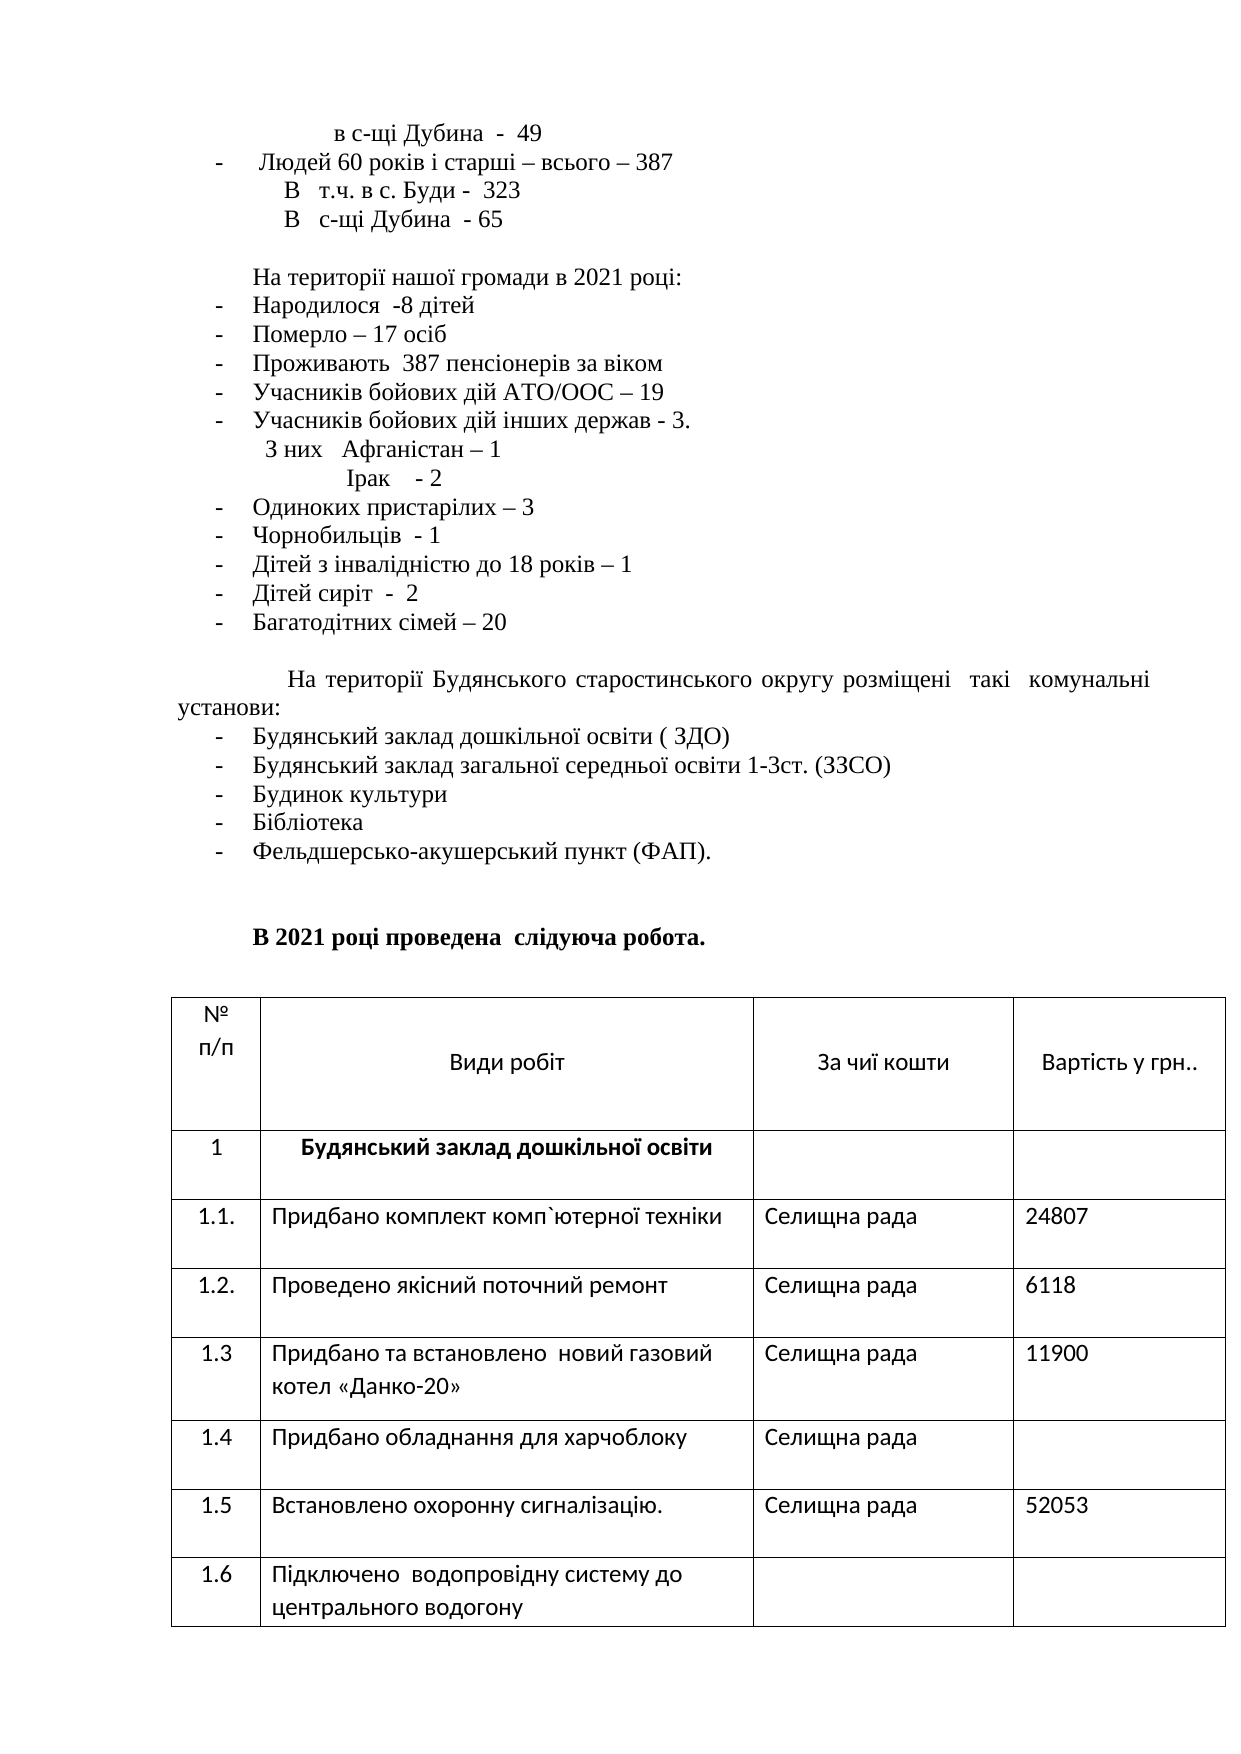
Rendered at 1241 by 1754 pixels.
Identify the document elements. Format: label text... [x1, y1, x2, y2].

list В с-щі Дубина - 65 [252, 204, 1152, 233]
table_cell 6118 [1014, 1269, 1225, 1337]
list Бібліотека [215, 807, 1152, 836]
list В 2021 році проведена слідуюча робота. [252, 922, 1152, 950]
list Людей 60 років і старші – всього – 387 [215, 147, 1152, 176]
list З них Афганістан – 1 [252, 434, 1152, 463]
table_cell Селищна рада [754, 1269, 1013, 1337]
list Будянський заклад загальної середньої освіти 1-3ст. (ЗЗСО) [215, 750, 1152, 779]
list Учасників бойових дій АТО/ООС – 19 [215, 377, 1152, 406]
table_cell [754, 1131, 1013, 1199]
table_cell Встановлено охоронну сигналізацію. [261, 1490, 753, 1557]
list Учасників бойових дій інших держав - 3. [215, 406, 1152, 434]
table_header Вартість у грн.. [1014, 998, 1225, 1130]
table_cell 1.2. [172, 1269, 260, 1337]
list Будинок культури [215, 779, 1152, 807]
table_cell Селищна рада [754, 1200, 1013, 1268]
table_cell 1.3 [172, 1338, 260, 1420]
list Фельдшерсько-акушерський пункт (ФАП). [215, 836, 1152, 865]
list Будянський заклад дошкільної освіти ( ЗДО) [215, 721, 1152, 750]
table_cell Підключено водопровідну систему до центрального водогону [261, 1558, 753, 1626]
list Дітей сиріт - 2 [215, 578, 1152, 607]
table_cell 1.5 [172, 1490, 260, 1557]
table_cell [754, 1558, 1013, 1626]
table_cell 52053 [1014, 1490, 1225, 1557]
list На території нашої громади в 2021 році: [252, 262, 1152, 291]
table_header Види робіт [261, 998, 753, 1130]
list Проживають 387 пенсіонерів за віком [215, 348, 1152, 377]
table_cell 11900 [1014, 1338, 1225, 1420]
table_cell [1014, 1558, 1225, 1626]
list в с-щі Дубина - 49 [252, 118, 1152, 147]
list В т.ч. в с. Буди - 323 [252, 176, 1152, 204]
table_cell Придбано та встановлено новий газовий котел «Данко-20» [261, 1338, 753, 1420]
table_cell Будянський заклад дошкільної освіти [261, 1131, 753, 1199]
table_header № п/п [172, 998, 260, 1130]
list Багатодітних сімей – 20 [215, 607, 1152, 636]
list Дітей з інвалідністю до 18 років – 1 [215, 549, 1152, 578]
list Померло – 17 осіб [215, 319, 1152, 348]
list Одиноких пристарілих – 3 [215, 492, 1152, 521]
table_cell Проведено якісний поточний ремонт [261, 1269, 753, 1337]
text На території Будянського старостинського округу розміщені такі комунальні установи: [177, 664, 1152, 721]
list Чорнобильців - 1 [215, 521, 1152, 549]
table_cell Придбано комплект комп`ютерної техніки [261, 1200, 753, 1268]
table_cell 1.4 [172, 1421, 260, 1488]
table_cell 1.1. [172, 1200, 260, 1268]
list Народилося -8 дітей [215, 291, 1152, 319]
table_cell 24807 [1014, 1200, 1225, 1268]
list Ірак - 2 [252, 463, 1152, 492]
table_cell 1 [172, 1131, 260, 1199]
table_header За чиї кошти [754, 998, 1013, 1130]
table_cell [1014, 1131, 1225, 1199]
table_cell Селищна рада [754, 1338, 1013, 1420]
table_cell 1.6 [172, 1558, 260, 1626]
table_cell Придбано обладнання для харчоблоку [261, 1421, 753, 1488]
table_cell Селищна рада [754, 1421, 1013, 1488]
table_cell Селищна рада [754, 1490, 1013, 1557]
table_cell [1014, 1421, 1225, 1488]
